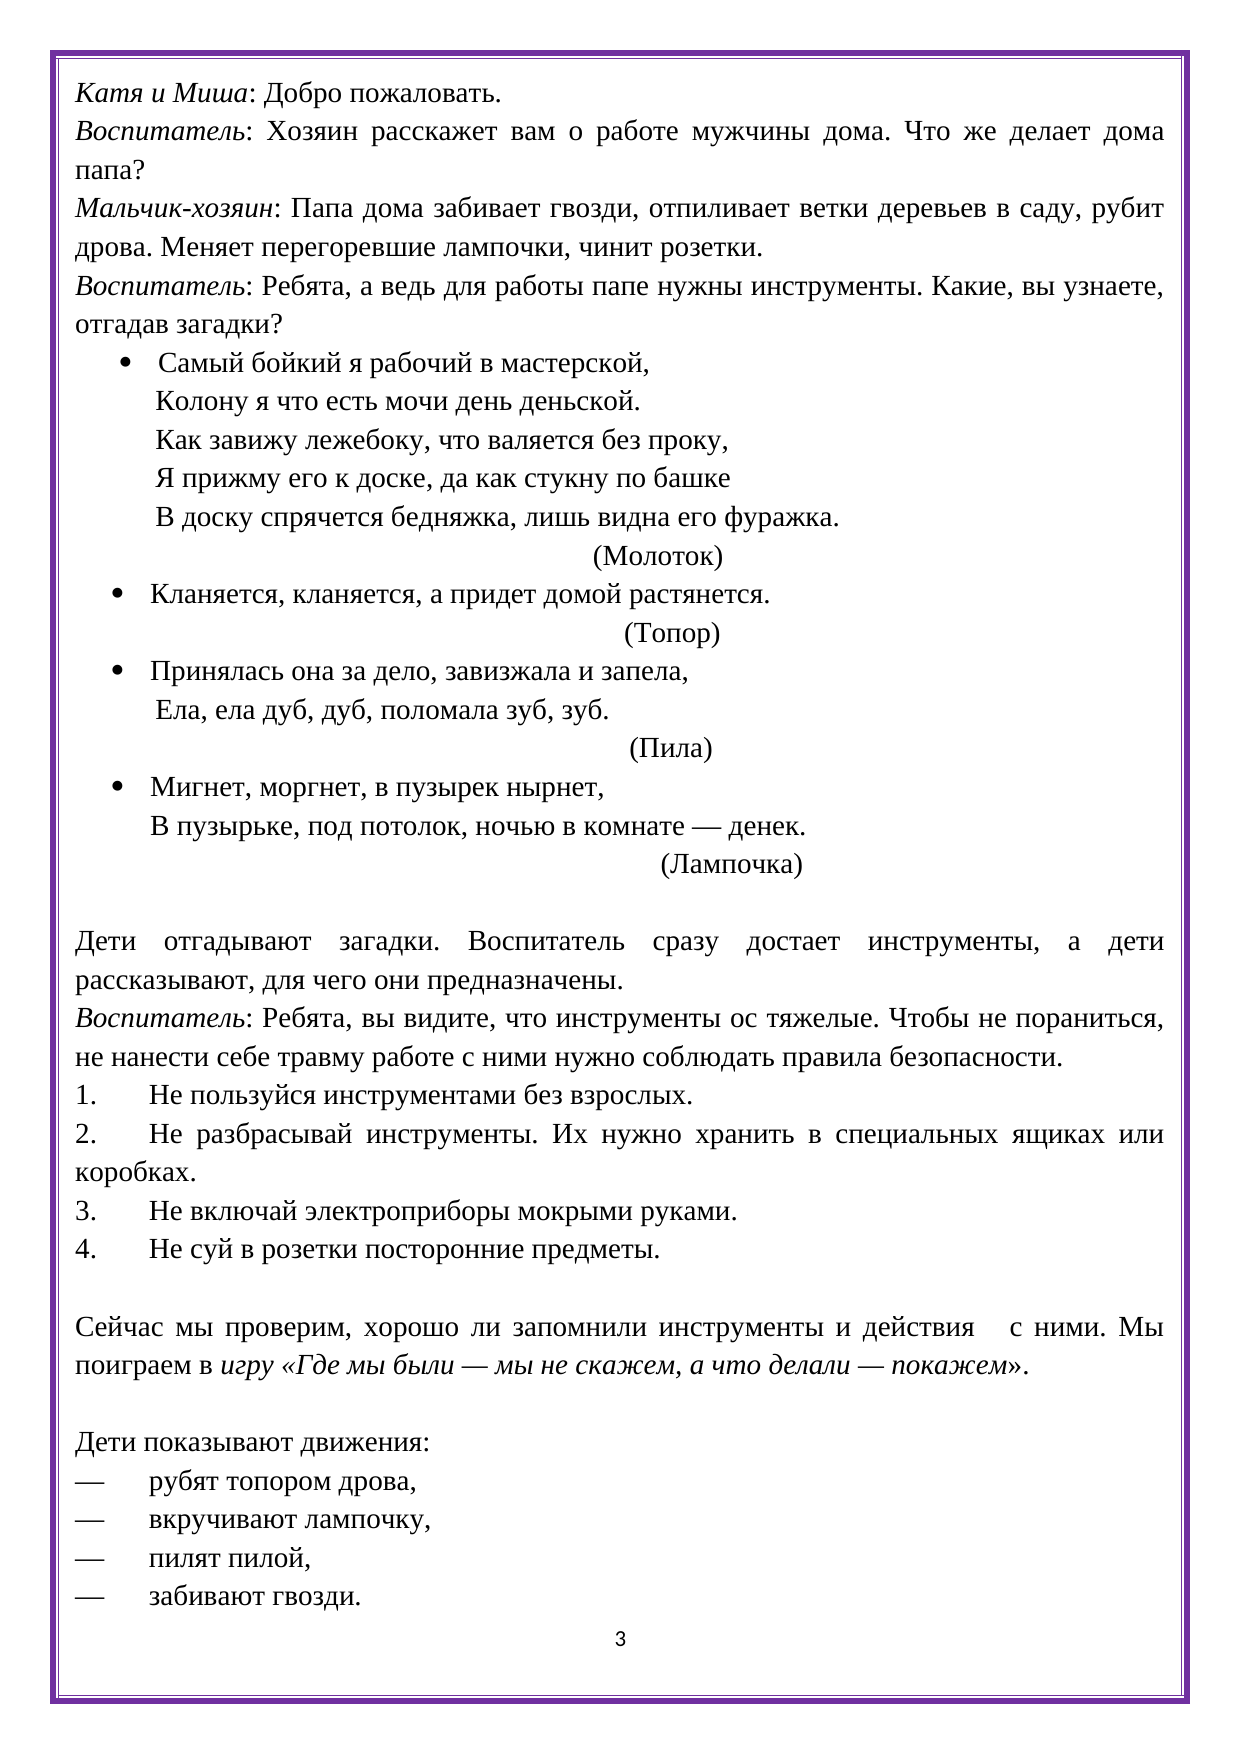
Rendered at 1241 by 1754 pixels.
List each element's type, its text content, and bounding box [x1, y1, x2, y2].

text Я прижму его к доске, да как стукну по башке [75, 461, 1165, 494]
text — рубят топором дрова, [75, 1463, 1165, 1496]
list Самый бойкий я рабочий в мастерской, [120, 345, 1165, 378]
text — забивают гвозди. [75, 1578, 1165, 1612]
text (Лампочка) [150, 846, 1165, 880]
list Кланяется, кланяется, а придет домой растянется. [112, 576, 1165, 610]
text 2. Не разбрасывай инструменты. Их нужно хранить в cпециальных ящиках или коробках. [75, 1116, 1165, 1188]
list Мигнет, моргнет, в пузырек нырнет, [112, 769, 1165, 803]
text Как завижу лежебоку, что валяется без проку, [75, 422, 1165, 456]
text В доску спрячется бедняжка, лишь видна его фуражка. [75, 499, 1165, 533]
list Принялась она за дело, завизжала и запела, [112, 653, 1165, 687]
text 1. Не пользуйся инструментами без взрослых. [75, 1077, 1165, 1111]
text (Топор) [150, 615, 1165, 648]
text 3. Не включай электроприборы мокрыми руками. [75, 1193, 1165, 1227]
text Ела, ела дуб, дуб, поломала зуб, зуб. [75, 692, 1165, 726]
text Дети отгадывают загадки. Воспитатель сразу достает инструменты, а дети рассказывают, для чего они предназначены. [75, 923, 1165, 995]
text Сейчас мы проверим, хорошо ли запомнили инструменты и действия с ними. Мы поиграем в игру «Где мы были — мы не скажем, а что делали — покажем». [75, 1309, 1165, 1381]
text Воспитатель: Ребята, а ведь для работы папе нужны инструменты. Какие, вы узнаете, отгадав загадки? [75, 268, 1165, 340]
text Воспитатель: Ребята, вы видите, что инструменты ос тяжелые. Чтобы не пораниться, не нанести себе травму работе с ними нужно соблюдать правила безопасности. [75, 1000, 1165, 1072]
text Воспитатель: Хозяин расскажет вам о работе мужчины дома. Что же делает дома папа? [75, 113, 1165, 186]
text Мальчик-хозяин: Папа дома забивает гвозди, отпиливает ветки деревьев в саду, рубит дрова. Меняет перегоревшие лампочки, чинит розетки. [75, 191, 1165, 263]
text — пилят пилой, [75, 1540, 1165, 1573]
text Катя и Миша: Добро пожаловать. [75, 75, 1165, 108]
text — вкручивают лампочку, [75, 1501, 1165, 1535]
text Дети показывают движения: [75, 1424, 1165, 1458]
text 4. Не суй в розетки посторонние предметы. [75, 1232, 1165, 1265]
text (Пила) [75, 731, 1165, 764]
text Колону я что есть мочи день деньской. [75, 383, 1165, 417]
text (Молоток) [75, 538, 1165, 571]
text В пузырьке, под потолок, ночью в комнате — денек. [150, 808, 1165, 841]
